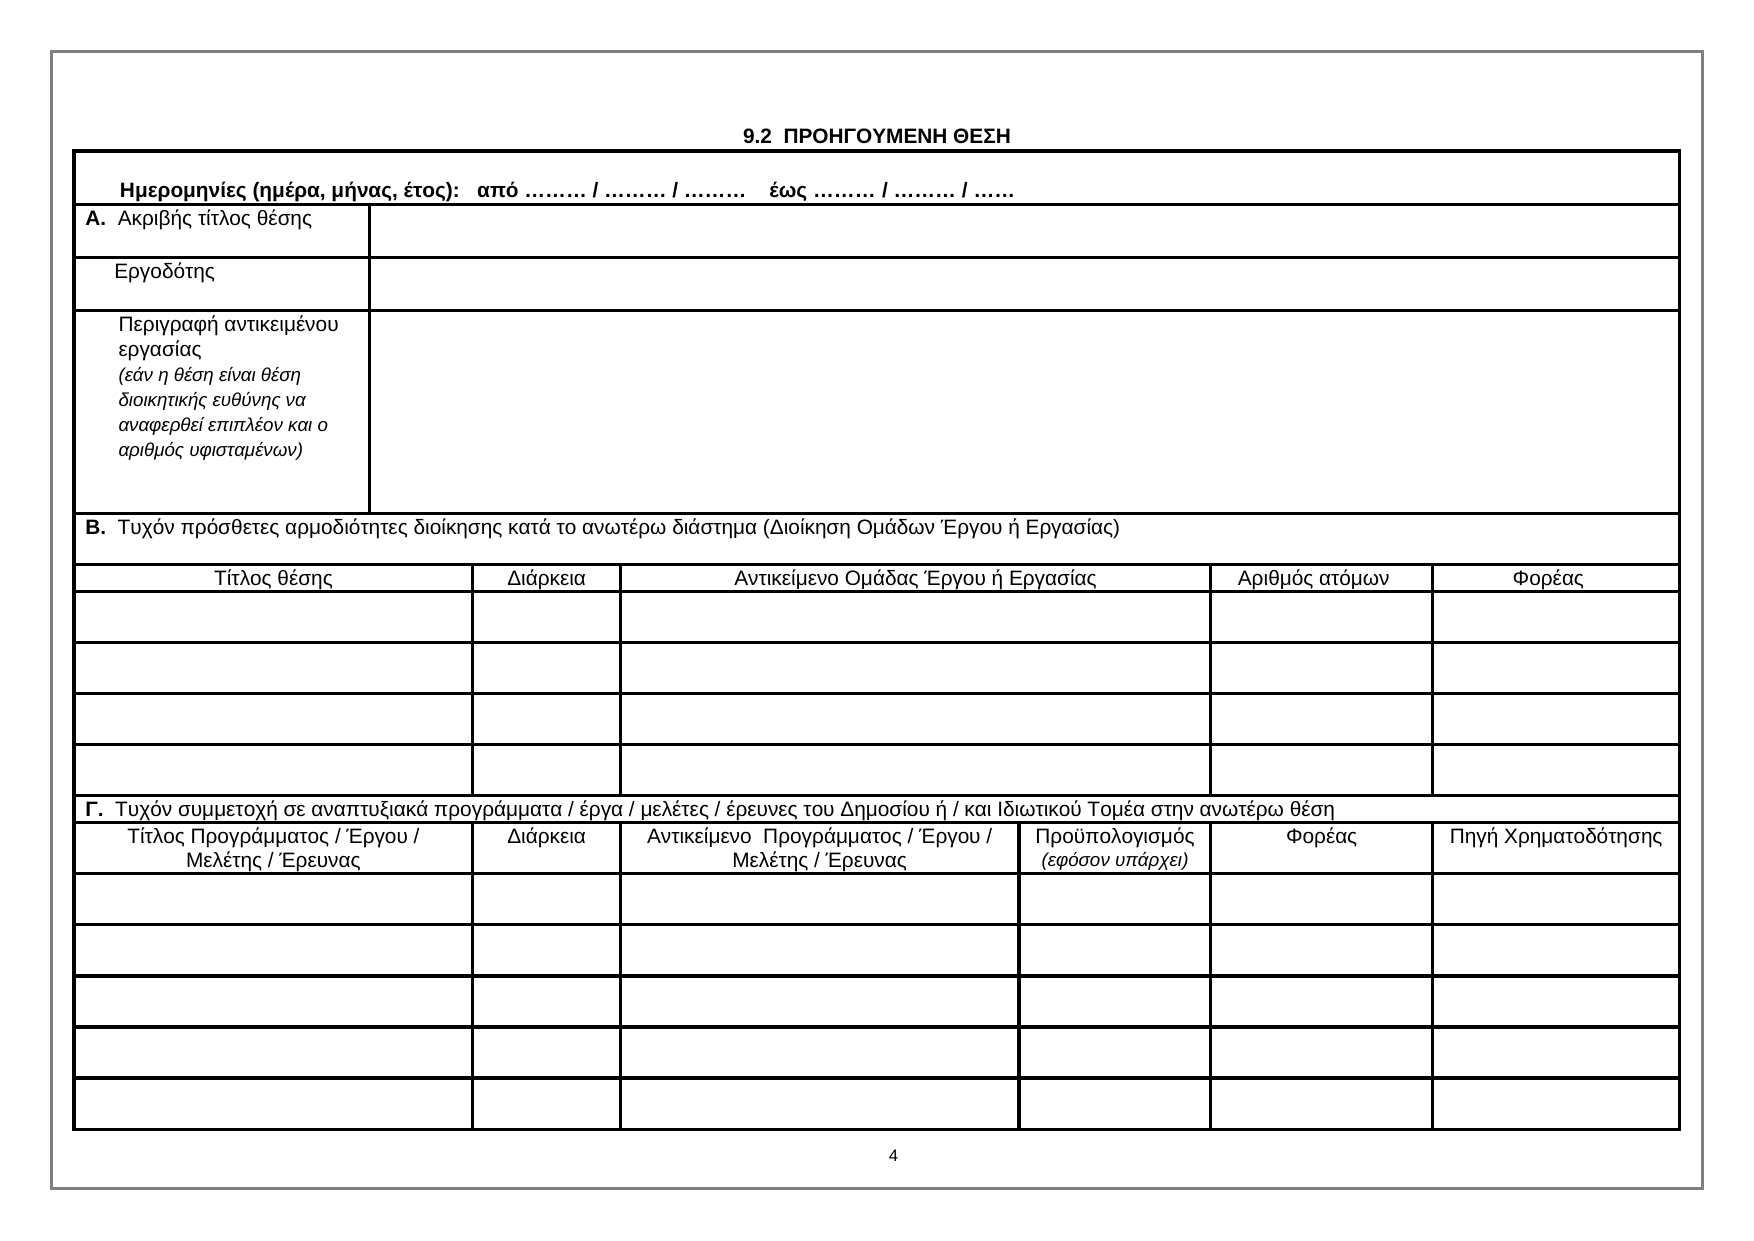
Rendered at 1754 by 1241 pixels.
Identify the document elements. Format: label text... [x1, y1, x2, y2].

table_cell [1434, 1029, 1678, 1076]
table_cell [474, 746, 619, 794]
table_cell [474, 1080, 619, 1127]
table_cell [474, 875, 619, 923]
table_cell [1212, 1080, 1431, 1127]
table_cell [1021, 875, 1209, 923]
table_cell [1021, 926, 1209, 974]
table_cell [76, 1029, 471, 1076]
table_cell [1021, 1080, 1209, 1127]
table_cell [622, 695, 1209, 743]
table_cell [1434, 593, 1678, 641]
table_cell Ημερομηνίες (ημέρα, μήνας, έτος): από ……… / ……… / ……… έως ……… / ……… / …… [76, 153, 1678, 202]
table_cell [622, 1080, 1017, 1127]
table_cell [1212, 644, 1431, 692]
table_cell [474, 593, 619, 641]
table_cell [622, 644, 1209, 692]
table_cell [474, 695, 619, 743]
table_cell Τίτλος Προγράμματος / Έργου / Μελέτης / Έρευνας [76, 824, 471, 872]
table_cell [76, 926, 471, 974]
table_cell [1212, 695, 1431, 743]
table_cell Α. Ακριβής τίτλος θέσης [76, 206, 368, 256]
table_cell [1212, 593, 1431, 641]
table_cell Αντικείμενο Προγράμματος / Έργου / Μελέτης / Έρευνας [622, 824, 1017, 872]
table_header 9.2 ΠΡΟΗΓΟΥΜΕΝΗ ΘΕΣΗ [74, 118, 1680, 149]
table_cell Γ. Τυχόν συμμετοχή σε αναπτυξιακά προγράμματα / έργα / μελέτες / έρευνες του Δημοσίου ή / και Ιδιωτικού Τομέα στην ανωτέρω θέση [76, 797, 1678, 821]
table_cell [371, 259, 1678, 309]
table_cell [1434, 746, 1678, 794]
table_cell Προϋπολογισμός (εφόσον υπάρχει) [1021, 824, 1209, 872]
table_cell Αντικείμενο Ομάδας Έργου ή Εργασίας [622, 566, 1209, 590]
table_cell [622, 1029, 1017, 1076]
table_cell [1212, 978, 1431, 1025]
table_cell [76, 978, 471, 1025]
table_cell Τίτλος θέσης [76, 566, 471, 590]
table_cell Εργοδότης [76, 259, 368, 309]
table_cell [76, 875, 471, 923]
table_cell [622, 978, 1017, 1025]
table_cell Πηγή Χρηματοδότησης [1434, 824, 1678, 872]
table_cell [371, 312, 1678, 512]
table_cell [1434, 875, 1678, 923]
table_cell [622, 926, 1017, 974]
table_cell [1212, 746, 1431, 794]
table_cell [474, 1029, 619, 1076]
table_cell [1434, 695, 1678, 743]
table_cell Διάρκεια [474, 566, 619, 590]
table_cell [371, 206, 1678, 256]
table_cell [76, 644, 471, 692]
table_cell [1212, 926, 1431, 974]
table_cell [1434, 926, 1678, 974]
table_cell [1212, 1029, 1431, 1076]
table_cell [76, 746, 471, 794]
table_cell [622, 875, 1017, 923]
table_cell [76, 695, 471, 743]
table_cell [1434, 644, 1678, 692]
table_cell [1434, 1080, 1678, 1127]
table_cell [76, 1080, 471, 1127]
table_cell [474, 978, 619, 1025]
table_cell Φορέας [1434, 566, 1678, 590]
table_cell [1212, 875, 1431, 923]
table_cell [76, 593, 471, 641]
table_cell Φορέας [1212, 824, 1431, 872]
table_cell Διάρκεια [474, 824, 619, 872]
table_cell [1021, 1029, 1209, 1076]
table_cell [474, 926, 619, 974]
table_cell Β. Τυχόν πρόσθετες αρμοδιότητες διοίκησης κατά το ανωτέρω διάστημα (Διοίκηση Ομάδων Έργου ή Εργασίας) [76, 515, 1678, 563]
table_cell [474, 644, 619, 692]
table_cell [622, 746, 1209, 794]
table_cell [1434, 978, 1678, 1025]
table_cell Αριθμός ατόμων [1212, 566, 1431, 590]
table_cell [1021, 978, 1209, 1025]
table_cell Περιγραφή αντικειμένου εργασίας (εάν η θέση είναι θέση διοικητικής ευθύνης να αναφερθεί επιπλέον και ο αριθμός υφισταμένων) [76, 312, 368, 512]
table_cell [622, 593, 1209, 641]
